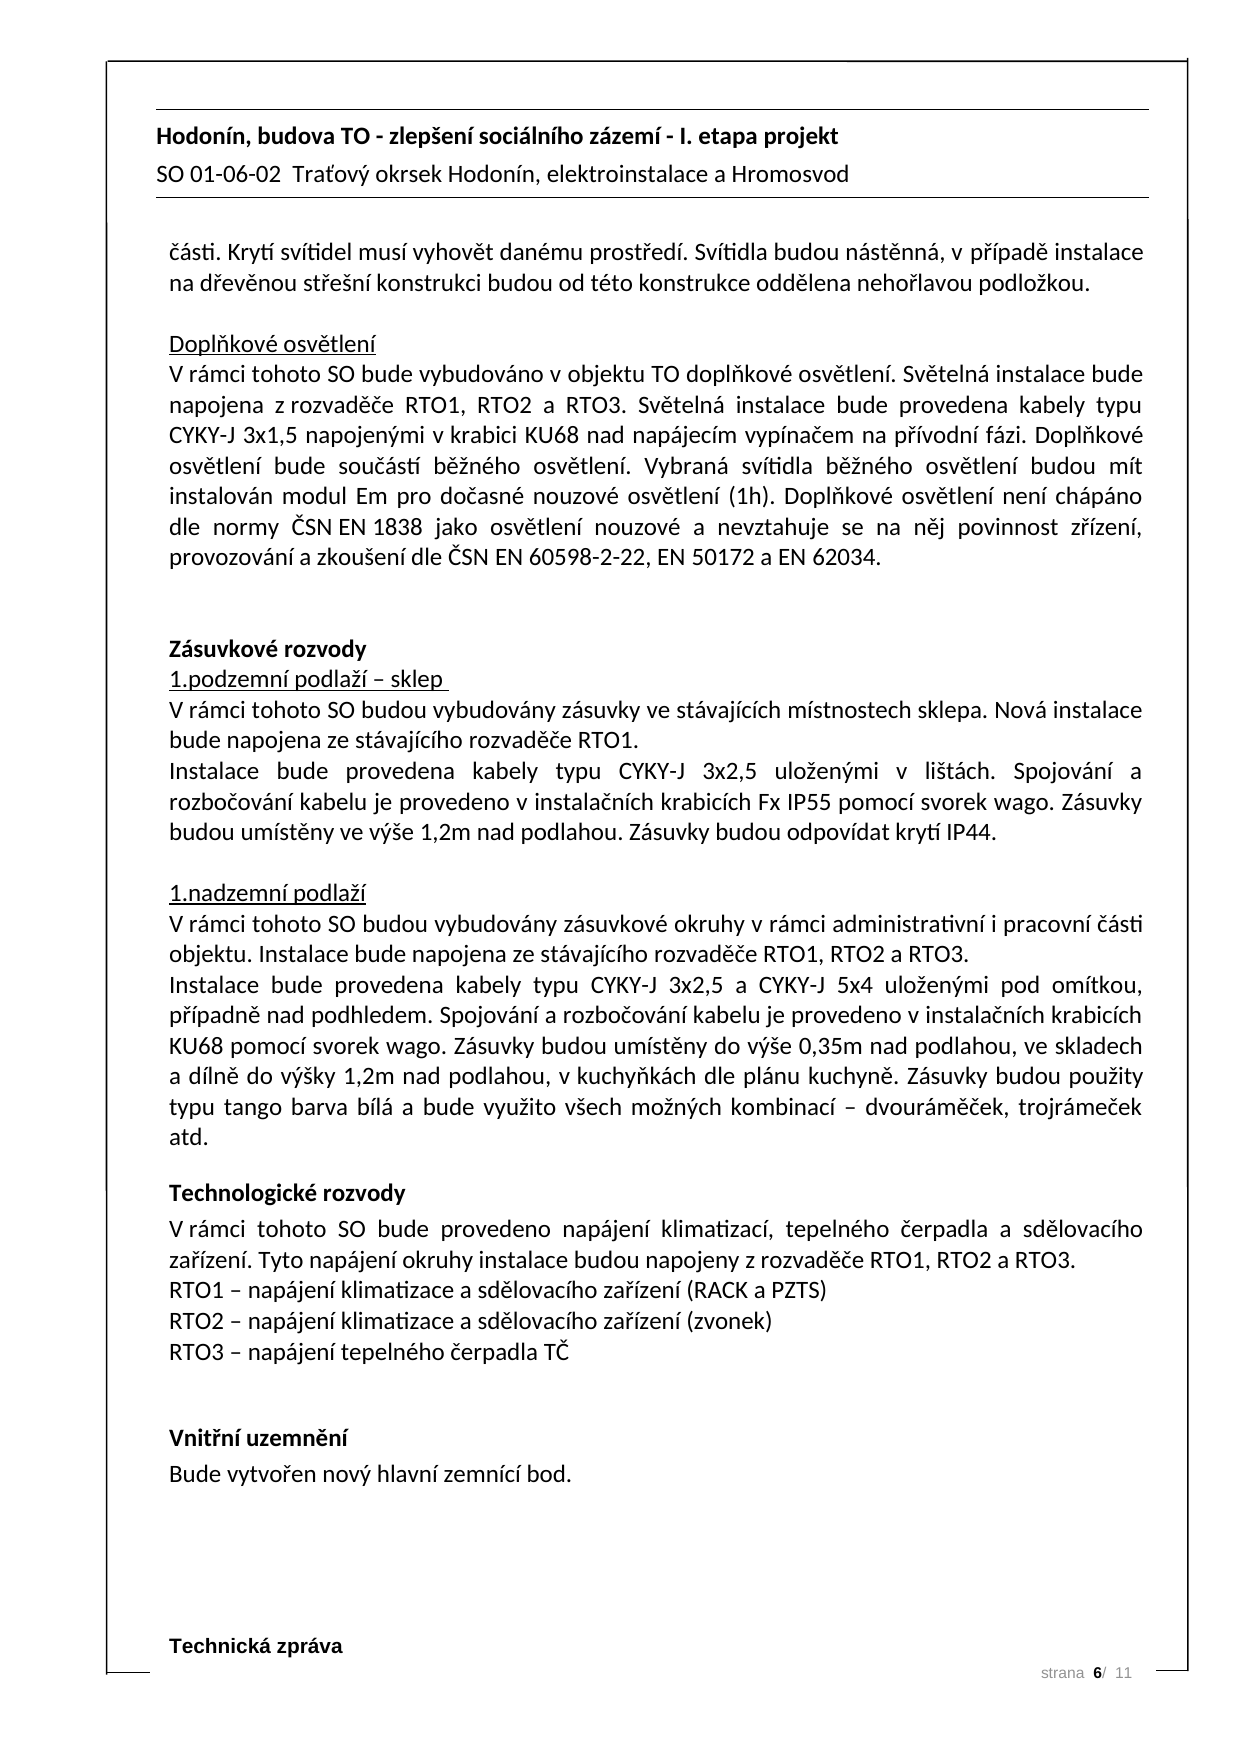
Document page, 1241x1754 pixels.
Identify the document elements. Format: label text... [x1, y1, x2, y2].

text 1.podzemní podlaží – sklep [169, 663, 1144, 694]
text RTO1 – napájení klimatizace a sdělovacího zařízení (RACK a PZTS) [169, 1275, 1144, 1305]
text Instalace bude provedena kabely typu CYKY-J 3x2,5 uloženými v lištách. Spojování a rozbočování kabelu je provedeno v instalačních krabicích Fx IP55 pomocí svorek wago. Zásuvky budou umístěny ve výše 1,2m nad podlahou. Zásuvky budou odpovídat krytí IP44. [169, 755, 1144, 847]
text V rámci tohoto SO bude vybudováno v objektu TO doplňkové osvětlení. Světelná instalace bude napojena z rozvaděče RTO1, RTO2 a RTO3. Světelná instalace bude provedena kabely typu CYKY-J 3x1,5 napojenými v krabici KU68 nad napájecím vypínačem na přívodní fázi. Doplňkové osvětlení bude součástí běžného osvětlení. Vybraná svítidla běžného osvětlení budou mít instalován modul Em pro dočasné nouzové osvětlení (1h). Doplňkové osvětlení není chápáno dle normy ČSN EN 1838 jako osvětlení nouzové a nevztahuje se na něj povinnost zřízení, provozování a zkoušení dle ČSN EN 60598-2-22, EN 50172 a EN 62034. [169, 358, 1144, 572]
text RTO2 – napájení klimatizace a sdělovacího zařízení (zvonek) [169, 1305, 1144, 1336]
text V rámci tohoto SO budou vybudovány zásuvkové okruhy v rámci administrativní i pracovní části objektu. Instalace bude napojena ze stávajícího rozvaděče RTO1, RTO2 a RTO3. [169, 908, 1144, 969]
text RTO3 – napájení tepelného čerpadla TČ [169, 1336, 1144, 1366]
subtitle Vnitřní uzemnění [169, 1422, 1144, 1452]
text V rámci tohoto SO bude provedeno napájení klimatizací, tepelného čerpadla a sdělovacího zařízení. Tyto napájení okruhy instalace budou napojeny z rozvaděče RTO1, RTO2 a RTO3. [169, 1214, 1144, 1275]
text Doplňkové osvětlení [169, 328, 1144, 358]
text V rámci tohoto SO budou vybudovány zásuvky ve stávajících místnostech sklepa. Nová instalace bude napojena ze stávajícího rozvaděče RTO1. [169, 694, 1144, 755]
text 1.nadzemní podlaží [169, 877, 1144, 908]
text části. Krytí svítidel musí vyhovět danému prostředí. Svítidla budou nástěnná, v případě instalace na dřevěnou střešní konstrukci budou od této konstrukce oddělena nehořlavou podložkou. [169, 236, 1144, 297]
text Bude vytvořen nový hlavní zemnící bod. [169, 1458, 1144, 1489]
text Instalace bude provedena kabely typu CYKY-J 3x2,5 a CYKY-J 5x4 uloženými pod omítkou, případně nad podhledem. Spojování a rozbočování kabelu je provedeno v instalačních krabicích KU68 pomocí svorek wago. Zásuvky budou umístěny do výše 0,35m nad podlahou, ve skladech a dílně do výšky 1,2m nad podlahou, v kuchyňkách dle plánu kuchyně. Zásuvky budou použity typu tango barva bílá a bude využito všech možných kombinací – dvouráměček, trojrámeček atd. [169, 969, 1144, 1152]
subtitle Technologické rozvody [169, 1177, 1144, 1207]
text Zásuvkové rozvody [169, 633, 1144, 663]
